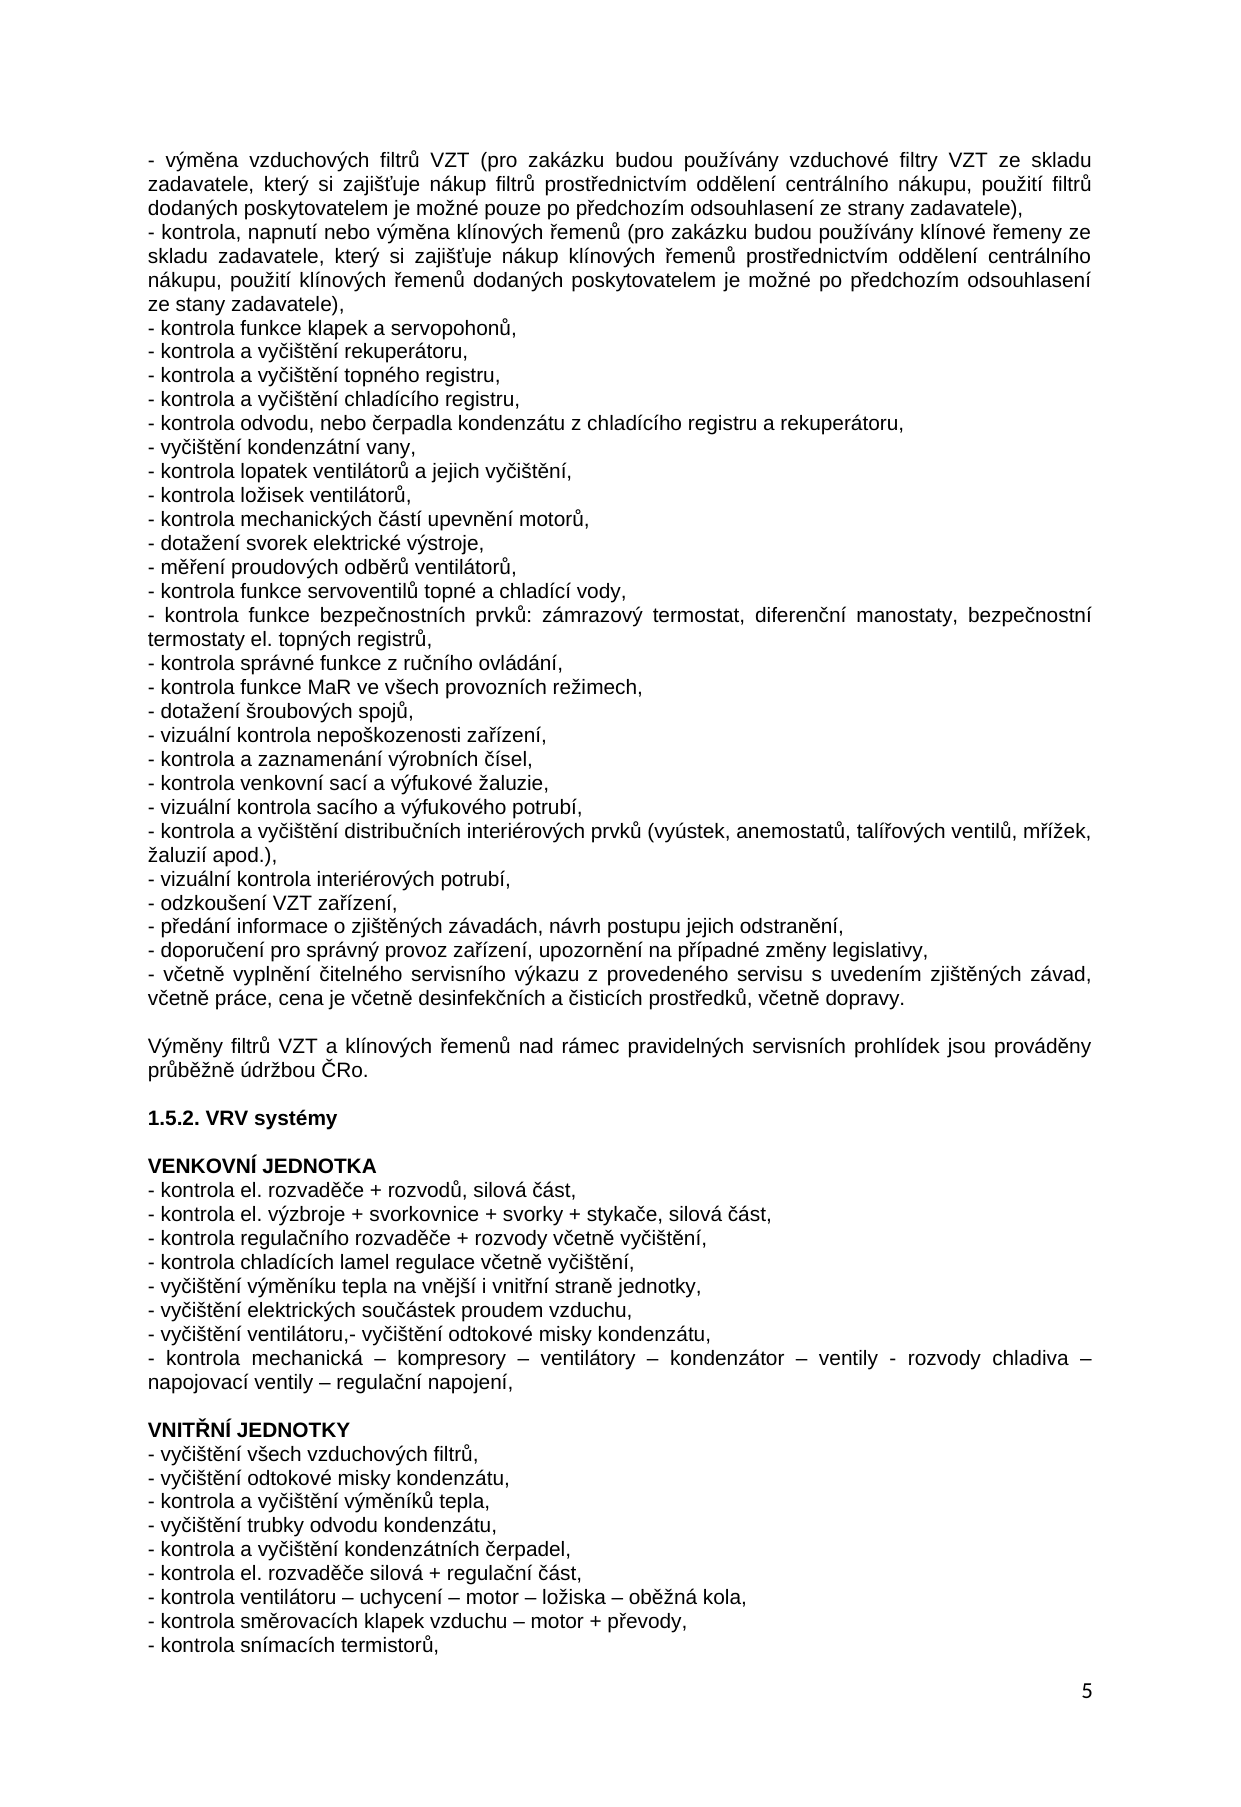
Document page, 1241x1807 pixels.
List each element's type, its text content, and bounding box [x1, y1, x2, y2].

text - výměna vzduchových filtrů VZT (pro zakázku budou používány vzduchové filtry VZT ze skladu zadavatele, který si zajišťuje nákup filtrů prostřednictvím oddělení centrálního nákupu, použití filtrů dodaných poskytovatelem je možné pouze po předchozím odsouhlasení ze strany zadavatele), [148, 148, 1093, 219]
text - doporučení pro správný provoz zařízení, upozornění na případné změny legislativy, [148, 938, 1093, 962]
text - kontrola ložisek ventilátorů, [148, 483, 1093, 507]
text - včetně vyplnění čitelného servisního výkazu z provedeného servisu s uvedením zjištěných závad, včetně práce, cena je včetně desinfekčních a čisticích prostředků, včetně dopravy. [148, 962, 1093, 1010]
text Výměny filtrů VZT a klínových řemenů nad rámec pravidelných servisních prohlídek jsou prováděny průběžně údržbou ČRo. [148, 1034, 1093, 1082]
text - kontrola el. výzbroje + svorkovnice + svorky + stykače, silová část, [148, 1202, 1093, 1226]
text - kontrola mechanická – kompresory – ventilátory – kondenzátor – ventily - rozvody chladiva – napojovací ventily – regulační napojení, [148, 1346, 1093, 1393]
text - kontrola a zaznamenání výrobních čísel, [148, 747, 1093, 771]
text - vyčištění výměníku tepla na vnější i vnitřní straně jednotky, [148, 1274, 1093, 1298]
text - kontrola a vyčištění topného registru, [148, 363, 1093, 387]
text - dotažení svorek elektrické výstroje, [148, 531, 1093, 555]
text - dotažení šroubových spojů, [148, 699, 1093, 723]
text VENKOVNÍ JEDNOTKA [148, 1154, 1093, 1178]
text - kontrola snímacích termistorů, [148, 1633, 1093, 1657]
text - vyčištění odtokové misky kondenzátu, [148, 1465, 1093, 1489]
text - kontrola venkovní sací a výfukové žaluzie, [148, 771, 1093, 794]
text - vyčištění všech vzduchových filtrů, [148, 1441, 1093, 1465]
text - vizuální kontrola sacího a výfukového potrubí, [148, 794, 1093, 818]
text - kontrola chladících lamel regulace včetně vyčištění, [148, 1250, 1093, 1274]
text - kontrola ventilátoru – uchycení – motor – ložiska – oběžná kola, [148, 1585, 1093, 1609]
text - kontrola lopatek ventilátorů a jejich vyčištění, [148, 459, 1093, 483]
text - kontrola, napnutí nebo výměna klínových řemenů (pro zakázku budou používány klínové řemeny ze skladu zadavatele, který si zajišťuje nákup klínových řemenů prostřednictvím oddělení centrálního nákupu, použití klínových řemenů dodaných poskytovatelem je možné po předchozím odsouhlasení ze stany zadavatele), [148, 219, 1093, 315]
text - kontrola el. rozvaděče + rozvodů, silová část, [148, 1178, 1093, 1202]
text - vyčištění trubky odvodu kondenzátu, [148, 1513, 1093, 1537]
text - vyčištění ventilátoru,- vyčištění odtokové misky kondenzátu, [148, 1322, 1093, 1346]
text - vizuální kontrola interiérových potrubí, [148, 866, 1093, 890]
text - vizuální kontrola nepoškozenosti zařízení, [148, 723, 1093, 747]
text - vyčištění elektrických součástek proudem vzduchu, [148, 1298, 1093, 1322]
text - kontrola regulačního rozvaděče + rozvody včetně vyčištění, [148, 1226, 1093, 1250]
text - kontrola odvodu, nebo čerpadla kondenzátu z chladícího registru a rekuperátoru, [148, 411, 1093, 435]
text - kontrola funkce servoventilů topné a chladící vody, [148, 579, 1093, 603]
text - kontrola funkce bezpečnostních prvků: zámrazový termostat, diferenční manostaty, bezpečnostní termostaty el. topných registrů, [148, 603, 1093, 651]
text VNITŘNÍ JEDNOTKY [148, 1417, 1093, 1441]
text 1.5.2. VRV systémy [148, 1106, 1093, 1130]
text - odzkoušení VZT zařízení, [148, 890, 1093, 914]
text - kontrola mechanických částí upevnění motorů, [148, 507, 1093, 531]
text - kontrola a vyčištění chladícího registru, [148, 387, 1093, 411]
text - kontrola a vyčištění kondenzátních čerpadel, [148, 1537, 1093, 1561]
text - kontrola el. rozvaděče silová + regulační část, [148, 1561, 1093, 1585]
text - předání informace o zjištěných závadách, návrh postupu jejich odstranění, [148, 914, 1093, 938]
text - kontrola funkce MaR ve všech provozních režimech, [148, 675, 1093, 699]
text - kontrola a vyčištění rekuperátoru, [148, 339, 1093, 363]
text - vyčištění kondenzátní vany, [148, 435, 1093, 459]
text - měření proudových odběrů ventilátorů, [148, 555, 1093, 579]
text - kontrola správné funkce z ručního ovládání, [148, 651, 1093, 675]
text - kontrola a vyčištění distribučních interiérových prvků (vyústek, anemostatů, talířových ventilů, mřížek, žaluzií apod.), [148, 818, 1093, 866]
text - kontrola funkce klapek a servopohonů, [148, 315, 1093, 339]
text - kontrola směrovacích klapek vzduchu – motor + převody, [148, 1609, 1093, 1633]
text - kontrola a vyčištění výměníků tepla, [148, 1489, 1093, 1513]
